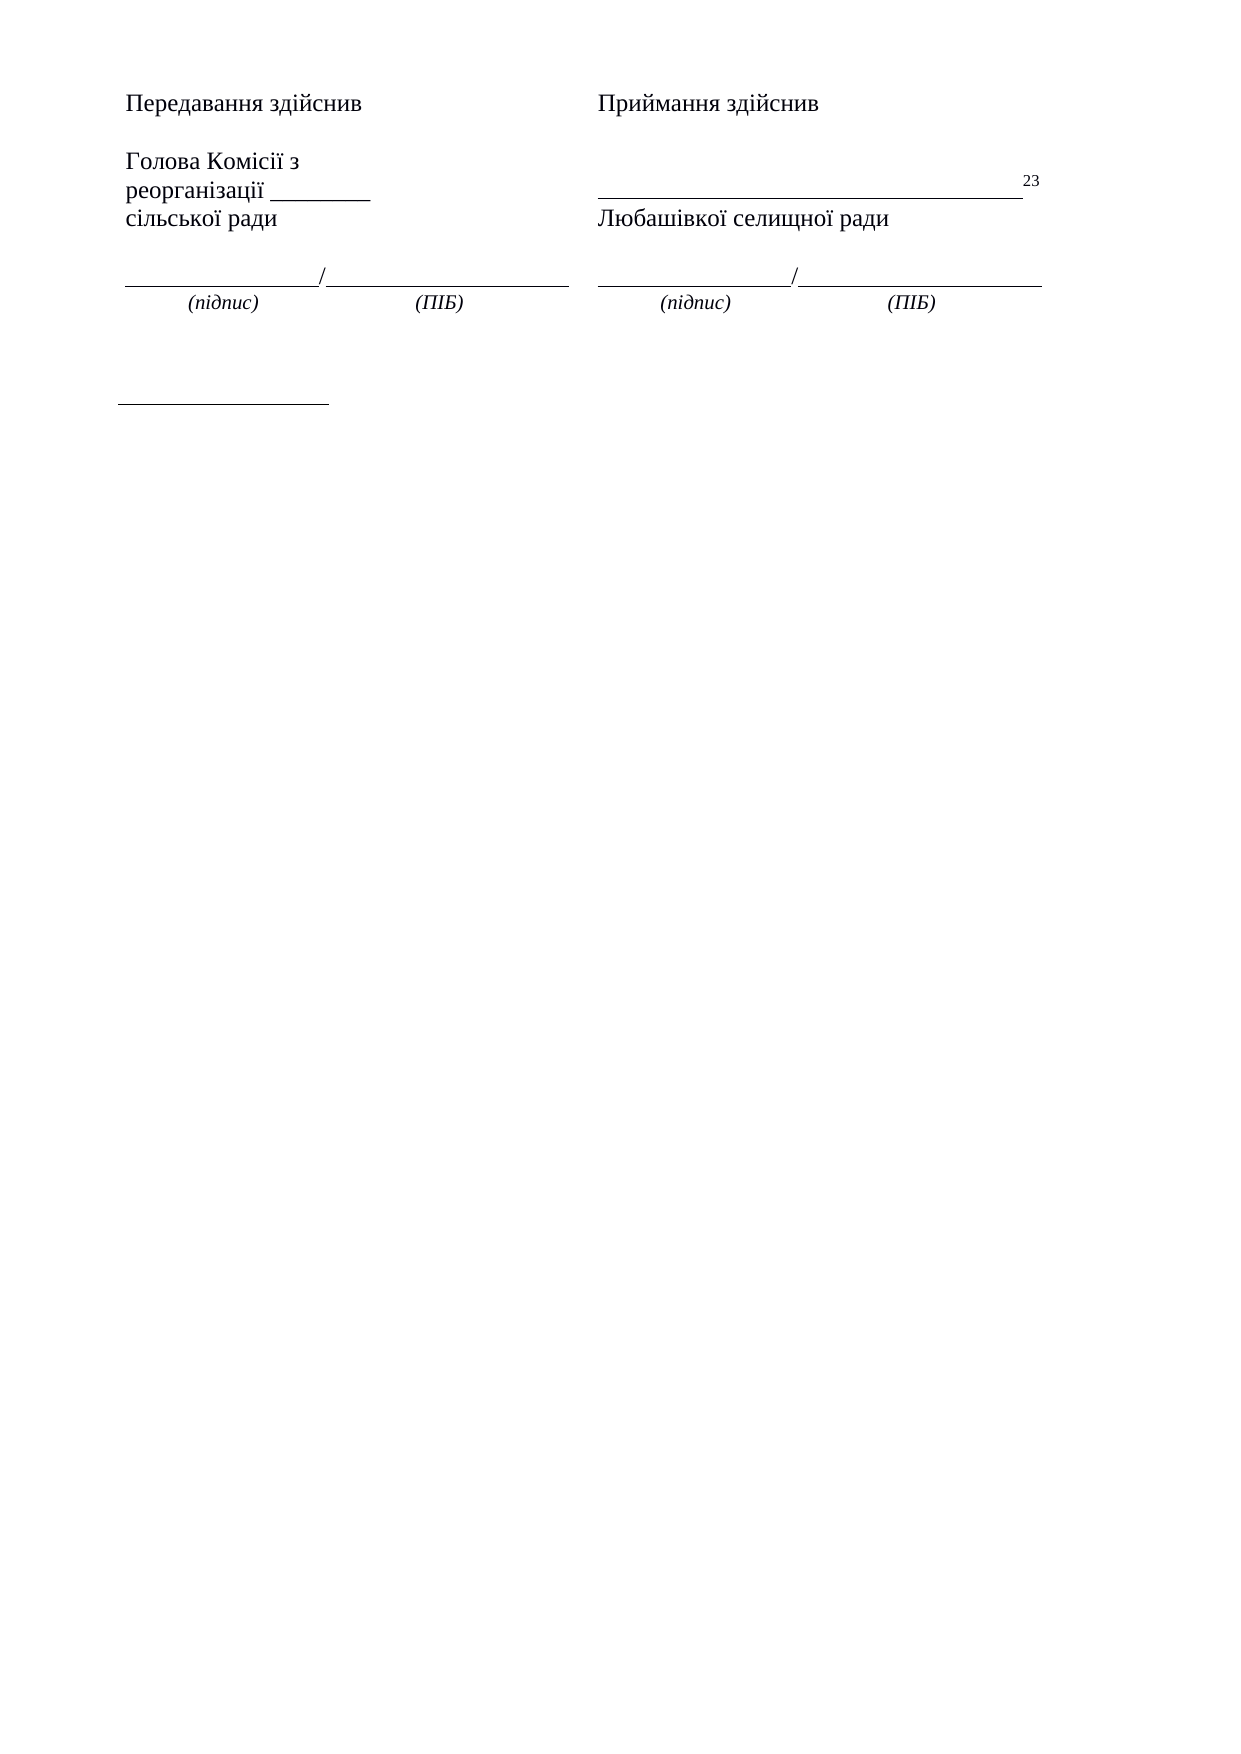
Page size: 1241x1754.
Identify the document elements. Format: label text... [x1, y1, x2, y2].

table_header Приймання здійснив 23 Любашівкої селищної ради / (підпис) (ПІБ) [551, 90, 1086, 344]
table_header Передавання здійснив Голова Комісії з реорганізації ________ сільської ради / (підпис) (ПІБ) [95, 90, 551, 344]
